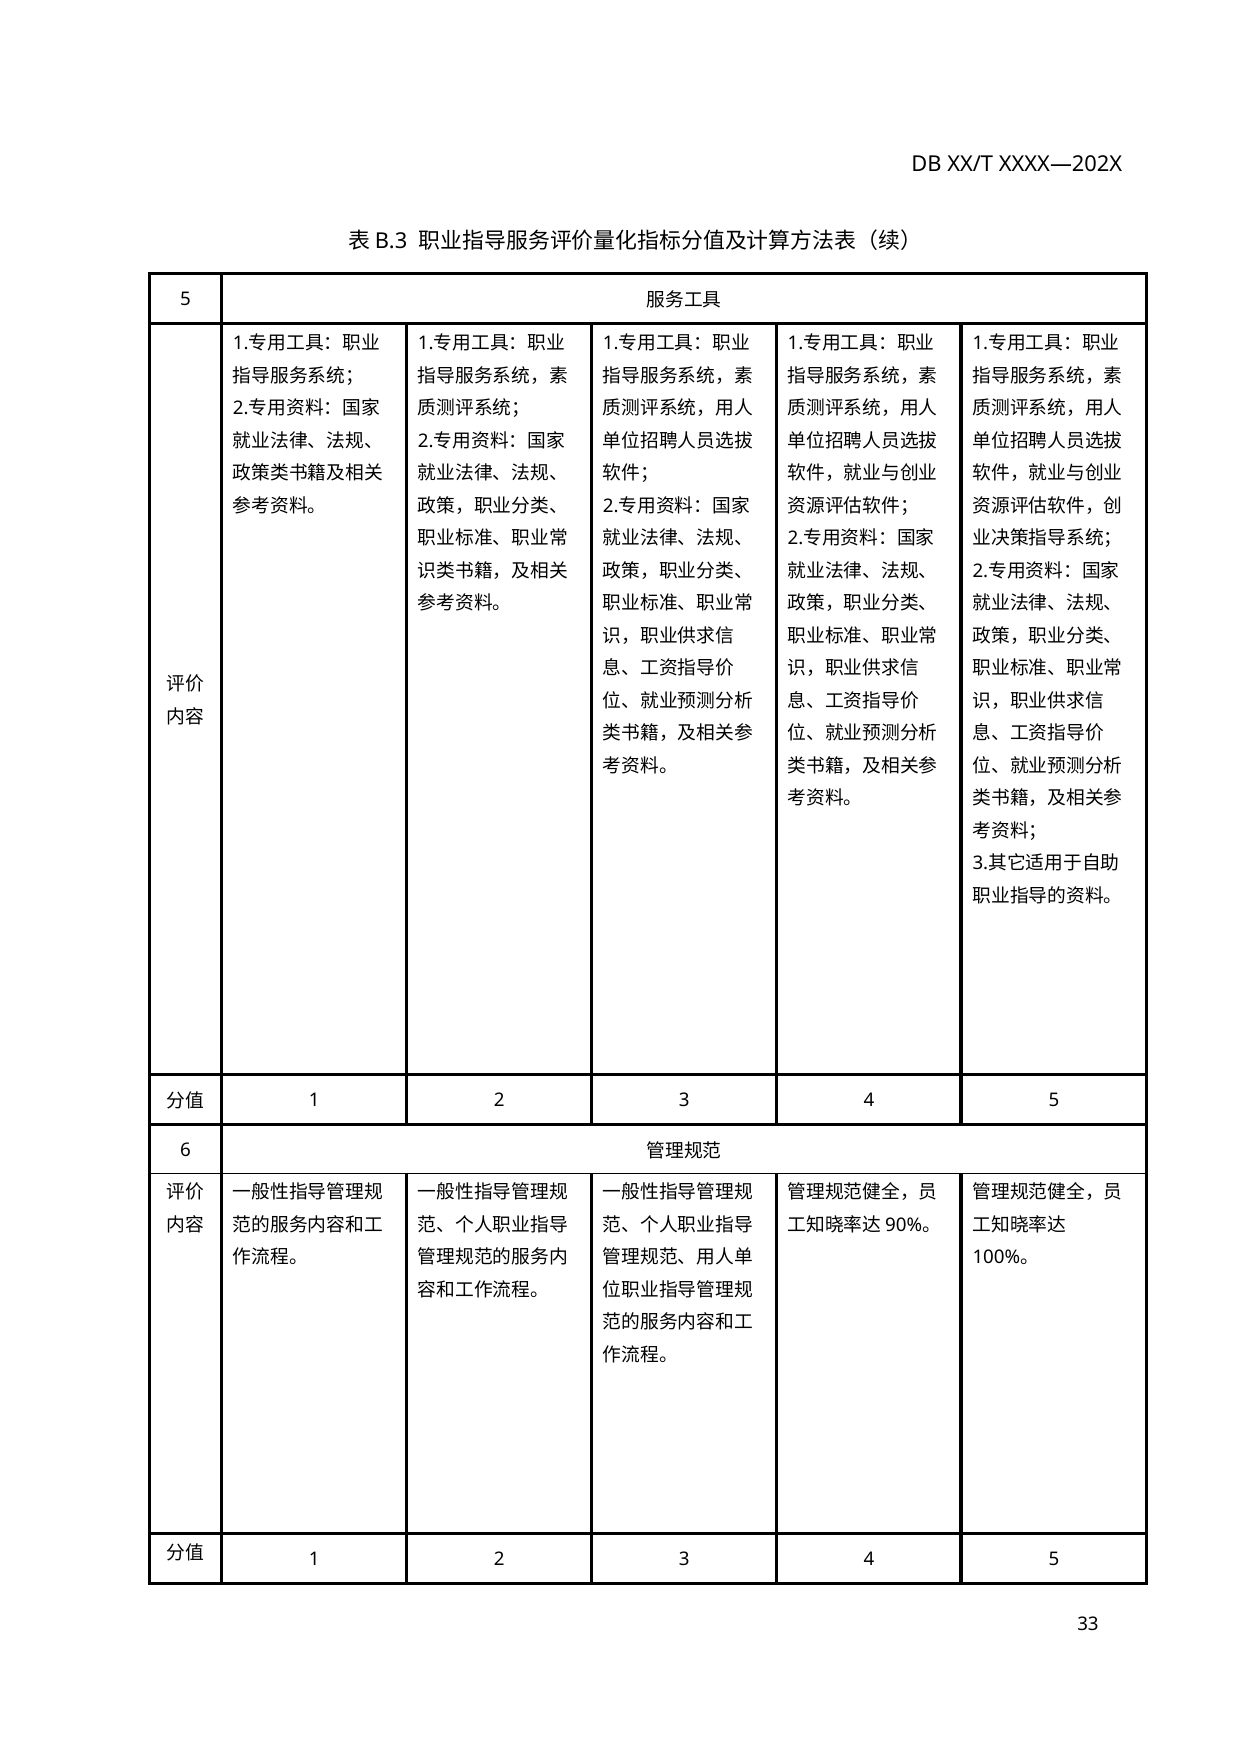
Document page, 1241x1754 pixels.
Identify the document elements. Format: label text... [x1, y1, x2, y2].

table_header 5 [151, 275, 220, 322]
table_cell 分值 [151, 1076, 220, 1123]
table_cell 6 [151, 1126, 220, 1173]
table_cell 管理规范健全，员工知晓率达100%。 [963, 1174, 1145, 1532]
table_cell 3 [593, 1535, 775, 1582]
table_cell 评价内容 [151, 325, 220, 1073]
text 表B.3 职业指导服务评价量化指标分值及计算方法表（续） [148, 223, 1122, 256]
table_cell 5 [963, 1535, 1145, 1582]
table_cell 2 [408, 1535, 590, 1582]
table_cell 1 [223, 1535, 405, 1582]
table_cell 5 [963, 1076, 1145, 1123]
table_cell 管理规范 [223, 1126, 1145, 1173]
table_cell 2 [408, 1076, 590, 1123]
table_cell 一般性指导管理规范的服务内容和工作流程。 [223, 1174, 405, 1532]
table_cell 一般性指导管理规范、个人职业指导管理规范、用人单位职业指导管理规范的服务内容和工作流程。 [593, 1174, 775, 1532]
table_cell 评价内容 [151, 1174, 220, 1532]
table_cell 1 [223, 1076, 405, 1123]
table_cell 管理规范健全，员工知晓率达90%。 [778, 1174, 959, 1532]
table_cell 分值 [151, 1535, 220, 1582]
table_cell 1.专用工具：职业指导服务系统，素质测评系统，用人单位招聘人员选拔软件，就业与创业资源评估软件，创业决策指导系统； 2.专用资料：国家就业法律、法规、政策，职业分类、职业标准、职业常识，职业供求信息、工资指导价位、就业预测分析类书籍，及相关参考资料； 3.其它适用于自助职业指导的资料。 [963, 325, 1145, 1073]
table_cell 3 [593, 1076, 775, 1123]
table_cell 1.专用工具：职业指导服务系统，素质测评系统，用人单位招聘人员选拔软件，就业与创业资源评估软件； 2.专用资料：国家就业法律、法规、政策，职业分类、职业标准、职业常识，职业供求信息、工资指导价位、就业预测分析类书籍，及相关参考资料。 [778, 325, 959, 1073]
table_cell 1.专用工具：职业指导服务系统； 2.专用资料：国家就业法律、法规、政策类书籍及相关参考资料。 [223, 325, 405, 1073]
table_cell 4 [778, 1535, 959, 1582]
table_cell 4 [778, 1076, 959, 1123]
table_header 服务工具 [223, 275, 1145, 322]
table_cell 一般性指导管理规范、个人职业指导管理规范的服务内容和工作流程。 [408, 1174, 590, 1532]
table_cell 1.专用工具：职业指导服务系统，素质测评系统； 2.专用资料：国家就业法律、法规、政策，职业分类、职业标准、职业常识类书籍，及相关参考资料。 [408, 325, 590, 1073]
table_cell 1.专用工具：职业指导服务系统，素质测评系统，用人单位招聘人员选拔软件； 2.专用资料：国家就业法律、法规、政策，职业分类、职业标准、职业常识，职业供求信息、工资指导价位、就业预测分析类书籍，及相关参考资料。 [593, 325, 775, 1073]
